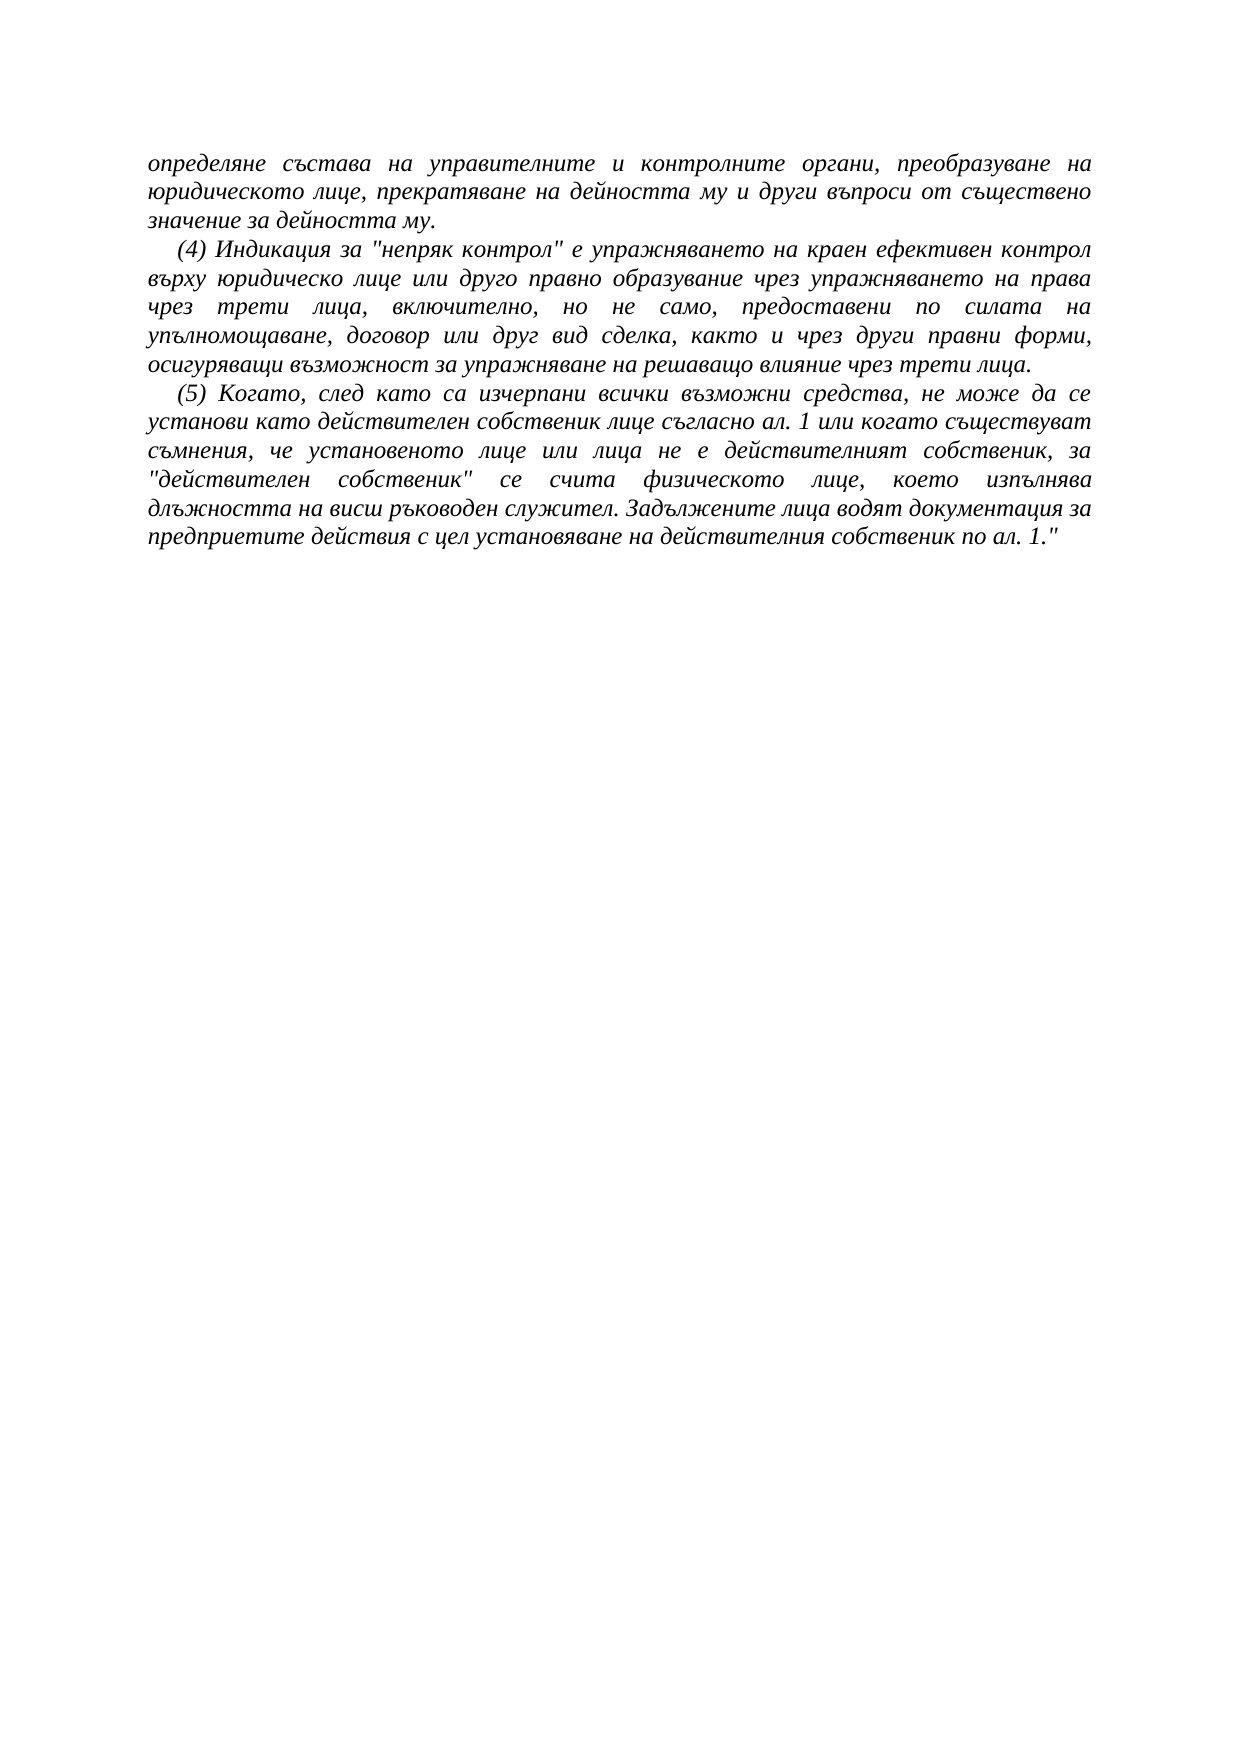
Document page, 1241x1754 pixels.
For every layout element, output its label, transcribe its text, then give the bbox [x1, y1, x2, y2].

text (5) Когато, след като са изчерпани всички възможни средства, не може да се установи като действителен собственик лице съгласно ал. 1 или когато съществуват съмнения, че установеното лице или лица не е действителният собственик, за "действителен собственик" се счита физическото лице, което изпълнява длъжността на висш ръководен служител. Задължените лица водят документация за предприетите действия с цел установяване на действителния собственик по ал. 1." [148, 378, 1093, 550]
text (4) Индикация за "непряк контрол" е упражняването на краен ефективен контрол върху юридическо лице или друго правно образувание чрез упражняването на права чрез трети лица, включително, но не само, предоставени по силата на упълномощаване, договор или друг вид сделка, както и чрез други правни форми, осигуряващи възможност за упражняване на решаващо влияние чрез трети лица. [148, 234, 1093, 378]
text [148, 148, 1093, 234]
